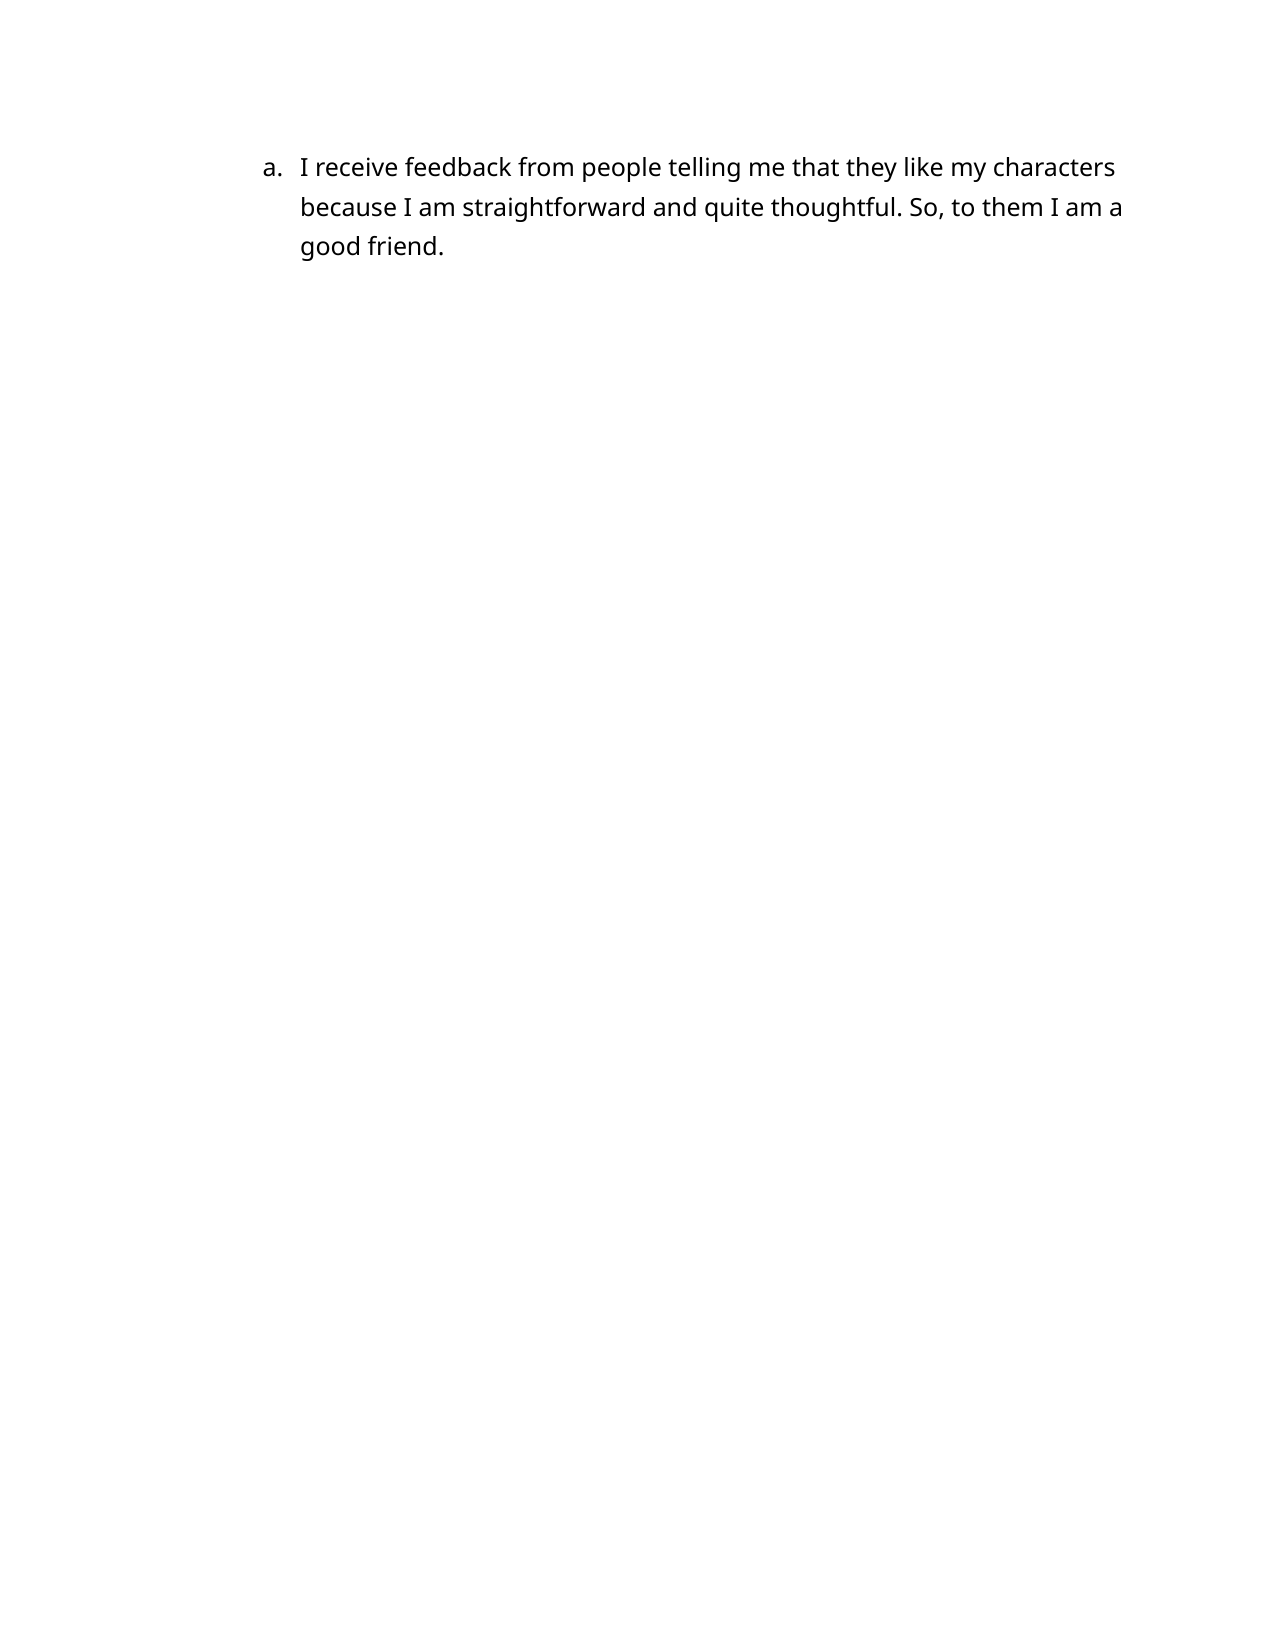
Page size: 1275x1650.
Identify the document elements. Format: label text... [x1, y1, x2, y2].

list I receive feedback from people telling me that they like my characters because I am straightforward and quite thoughtful. So, to them I am a good friend. [262, 150, 1125, 262]
